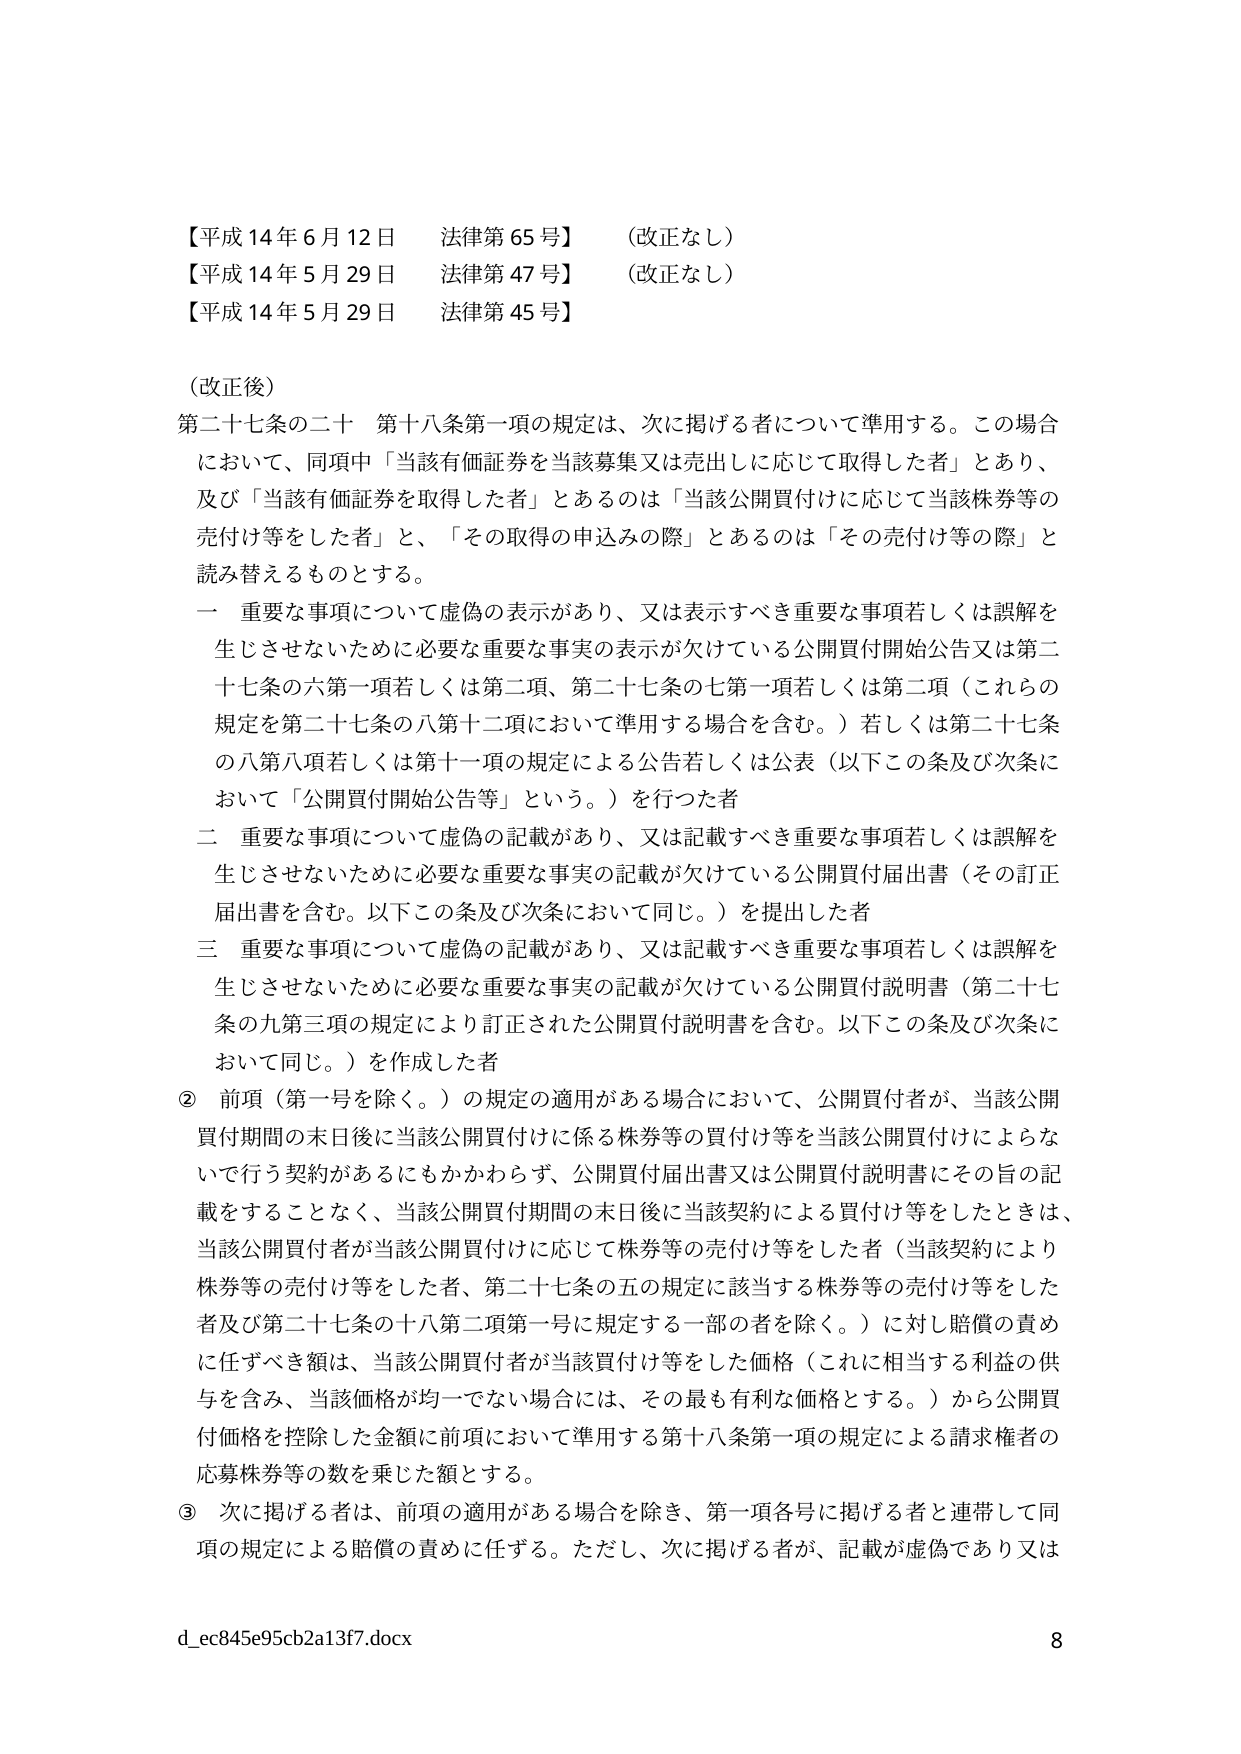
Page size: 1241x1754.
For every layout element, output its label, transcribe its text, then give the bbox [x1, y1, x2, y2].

text 三 重要な事項について虚偽の記載があり、又は記載すべき重要な事項若しくは誤解を生じさせないために必要な重要な事実の記載が欠けている公開買付説明書（第二十七条の九第三項の規定により訂正された公開買付説明書を含む。以下この条及び次条において同じ。）を作成した者 [196, 929, 1063, 1079]
text 【平成14年5月29日 法律第45号】 [177, 292, 1063, 329]
text 第二十七条の二十 第十八条第一項の規定は、次に掲げる者について準用する。この場合において、同項中「当該有価証券を当該募集又は売出しに応じて取得した者」とあり、及び「当該有価証券を取得した者」とあるのは「当該公開買付けに応じて当該株券等の売付け等をした者」と、「その取得の申込みの際」とあるのは「その売付け等の際」と読み替えるものとする。 [177, 404, 1063, 592]
text 【平成14年6月12日 法律第65号】 （改正なし） [177, 217, 1063, 254]
text ② 前項（第一号を除く。）の規定の適用がある場合において、公開買付者が、当該公開買付期間の末日後に当該公開買付けに係る株券等の買付け等を当該公開買付けによらないで行う契約があるにもかかわらず、公開買付届出書又は公開買付説明書にその旨の記載をすることなく、当該公開買付期間の末日後に当該契約による買付け等をしたときは、当該公開買付者が当該公開買付けに応じて株券等の売付け等をした者（当該契約により株券等の売付け等をした者、第二十七条の五の規定に該当する株券等の売付け等をした者及び第二十七条の十八第二項第一号に規定する一部の者を除く。）に対し賠償の責めに任ずべき額は、当該公開買付者が当該買付け等をした価格（これに相当する利益の供与を含み、当該価格が均一でない場合には、その最も有利な価格とする。）から公開買付価格を控除した金額に前項において準用する第十八条第一項の規定による請求権者の応募株券等の数を乗じた額とする。 [177, 1079, 1063, 1492]
text 二 重要な事項について虚偽の記載があり、又は記載すべき重要な事項若しくは誤解を生じさせないために必要な重要な事実の記載が欠けている公開買付届出書（その訂正届出書を含む。以下この条及び次条において同じ。）を提出した者 [196, 817, 1063, 929]
text 一 重要な事項について虚偽の表示があり、又は表示すべき重要な事項若しくは誤解を生じさせないために必要な重要な事実の表示が欠けている公開買付開始公告又は第二十七条の六第一項若しくは第二項、第二十七条の七第一項若しくは第二項（これらの規定を第二十七条の八第十二項において準用する場合を含む。）若しくは第二十七条の八第八項若しくは第十一項の規定による公告若しくは公表（以下この条及び次条において「公開買付開始公告等」という。）を行つた者 [196, 592, 1063, 817]
text （改正後） [177, 367, 1063, 404]
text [177, 1492, 1063, 1567]
text 【平成14年5月29日 法律第47号】 （改正なし） [177, 254, 1063, 292]
